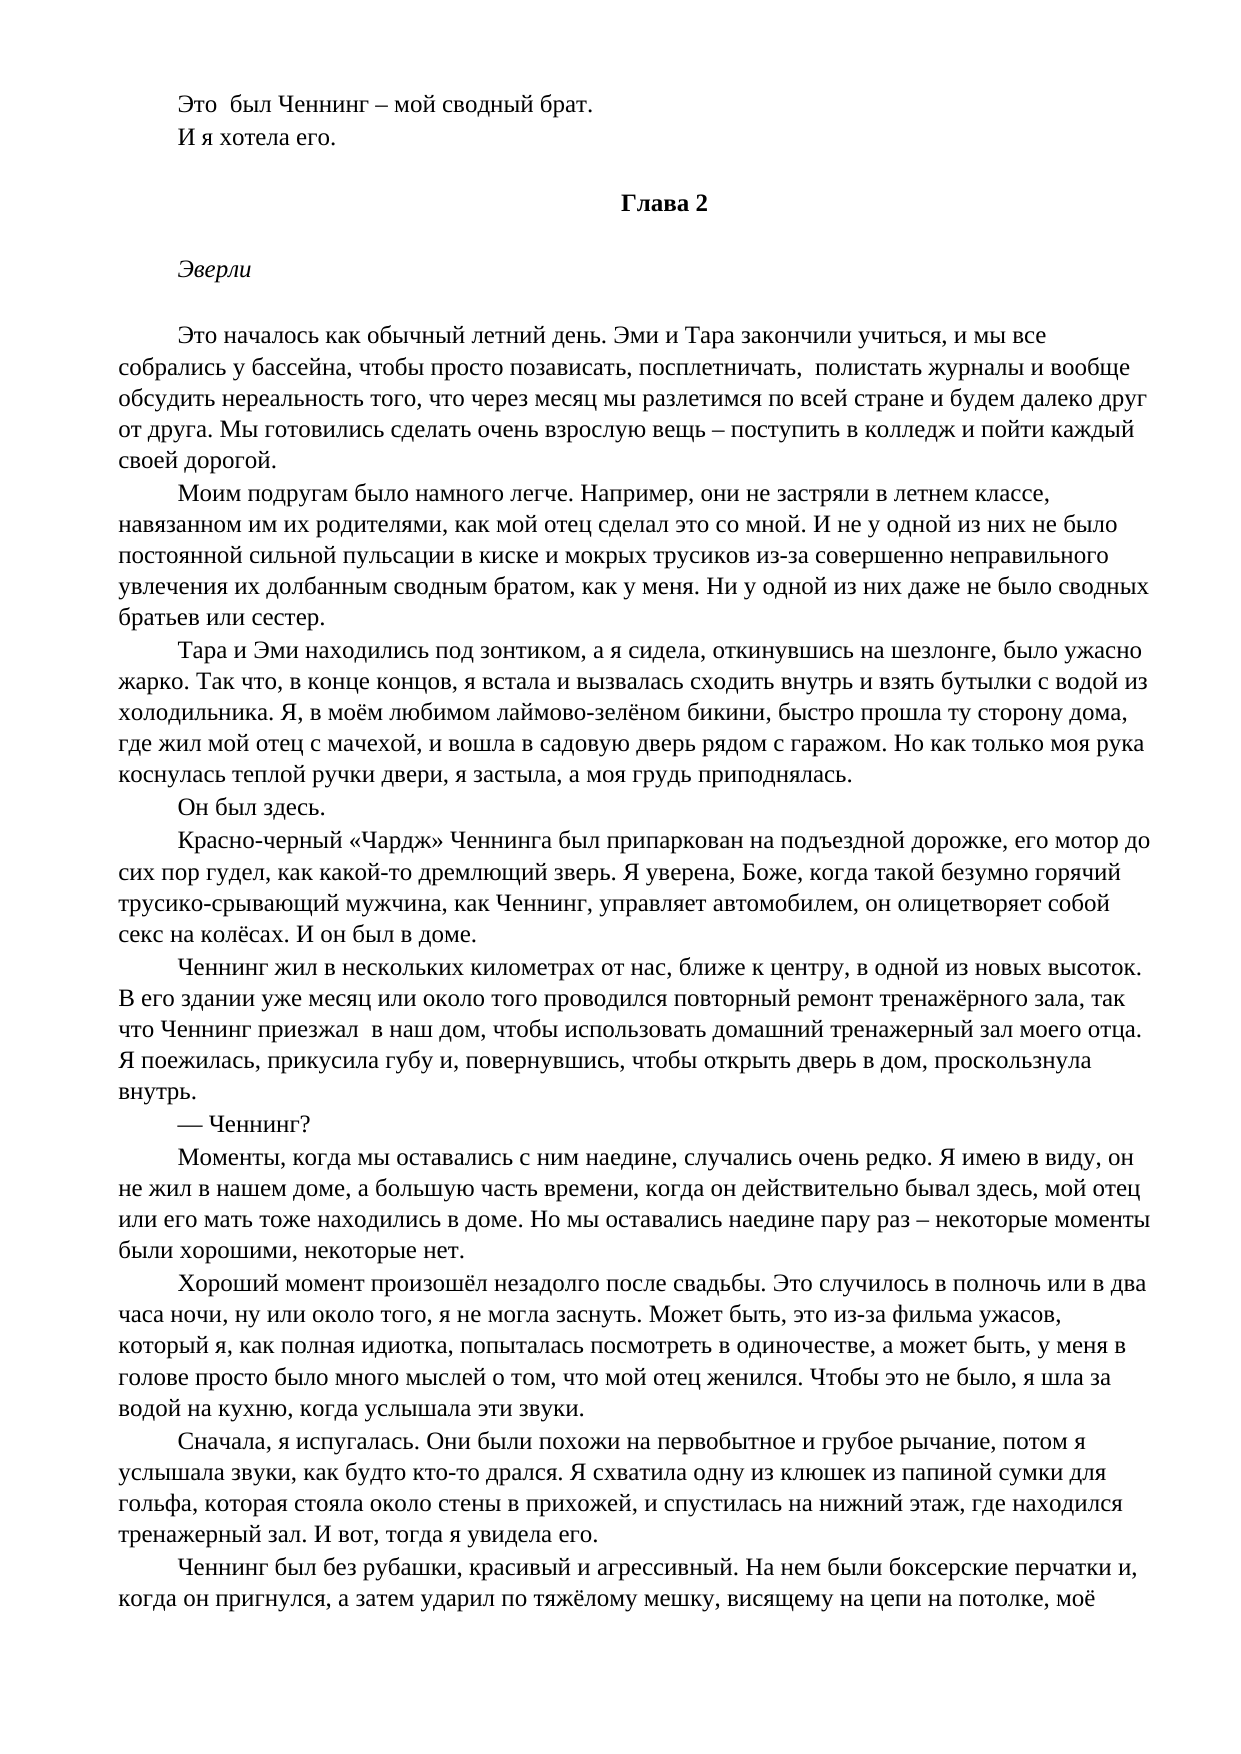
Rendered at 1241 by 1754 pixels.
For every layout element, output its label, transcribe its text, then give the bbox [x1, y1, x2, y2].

text Это был Ченнинг – мой сводный брат. [118, 89, 1152, 117]
text Глава 2 [118, 188, 1152, 217]
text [118, 1552, 1152, 1612]
text Моменты, когда мы оставались с ним наедине, случались очень редко. Я имею в виду, он не жил в нашем доме, а большую часть времени, когда он действительно бывал здесь, мой отец или его мать тоже находились в доме. Но мы оставались наедине пару раз – некоторые моменты были хорошими, некоторые нет. [118, 1142, 1152, 1264]
text Тара и Эми находились под зонтиком, а я сидела, откинувшись на шезлонге, было ужасно жарко. Так что, в конце концов, я встала и вызвалась сходить внутрь и взять бутылки с водой из холодильника. Я, в моём любимом лаймово-зелёном бикини, быстро прошла ту сторону дома, где жил мой отец с мачехой, и вошла в садовую дверь рядом с гаражом. Но как только моя рука коснулась теплой ручки двери, я застыла, а моя грудь приподнялась. [118, 635, 1152, 788]
text Эверли [118, 254, 1152, 283]
text Красно-черный «Чардж» Ченнинга был припаркован на подъездной дорожке, его мотор до сих пор гудел, как какой-то дремлющий зверь. Я уверена, Боже, когда такой безумно горячий трусико-срывающий мужчина, как Ченнинг, управляет автомобилем, он олицетворяет собой секс на колёсах. И он был в доме. [118, 826, 1152, 947]
text Сначала, я испугалась. Они были похожи на первобытное и грубое рычание, потом я услышала звуки, как будто кто-то дрался. Я схватила одну из клюшек из папиной сумки для гольфа, которая стояла около стены в прихожей, и спустилась на нижний этаж, где находился тренажерный зал. И вот, тогда я увидела его. [118, 1426, 1152, 1548]
text И я хотела его. [118, 122, 1152, 151]
text Он был здесь. [118, 792, 1152, 821]
text Ченнинг жил в нескольких километрах от нас, ближе к центру, в одной из новых высоток. В его здании уже месяц или около того проводился повторный ремонт тренажёрного зала, так что Ченнинг приезжал в наш дом, чтобы использовать домашний тренажерный зал моего отца. Я поежилась, прикусила губу и, повернувшись, чтобы открыть дверь в дом, проскользнула внутрь. [118, 952, 1152, 1105]
text Это началось как обычный летний день. Эми и Тара закончили учиться, и мы все собрались у бассейна, чтобы просто позависать, посплетничать, полистать журналы и вообще обсудить нереальность того, что через месяц мы разлетимся по всей стране и будем далеко друг от друга. Мы готовились сделать очень взрослую вещь – поступить в колледж и пойти каждый своей дорогой. [118, 321, 1152, 473]
text Хороший момент произошёл незадолго после свадьбы. Это случилось в полночь или в два часа ночи, ну или около того, я не могла заснуть. Может быть, это из-за фильма ужасов, который я, как полная идиотка, попыталась посмотреть в одиночестве, а может быть, у меня в голове просто было много мыслей о том, что мой отец женился. Чтобы это не было, я шла за водой на кухню, когда услышала эти звуки. [118, 1268, 1152, 1421]
text Моим подругам было намного легче. Например, они не застряли в летнем классе, навязанном им их родителями, как мой отец сделал это со мной. И не у одной из них не было постоянной сильной пульсации в киске и мокрых трусиков из-за совершенно неправильного увлечения их долбанным сводным братом, как у меня. Ни у одной из них даже не было сводных братьев или сестер. [118, 478, 1152, 631]
text — Ченнинг? [118, 1109, 1152, 1138]
